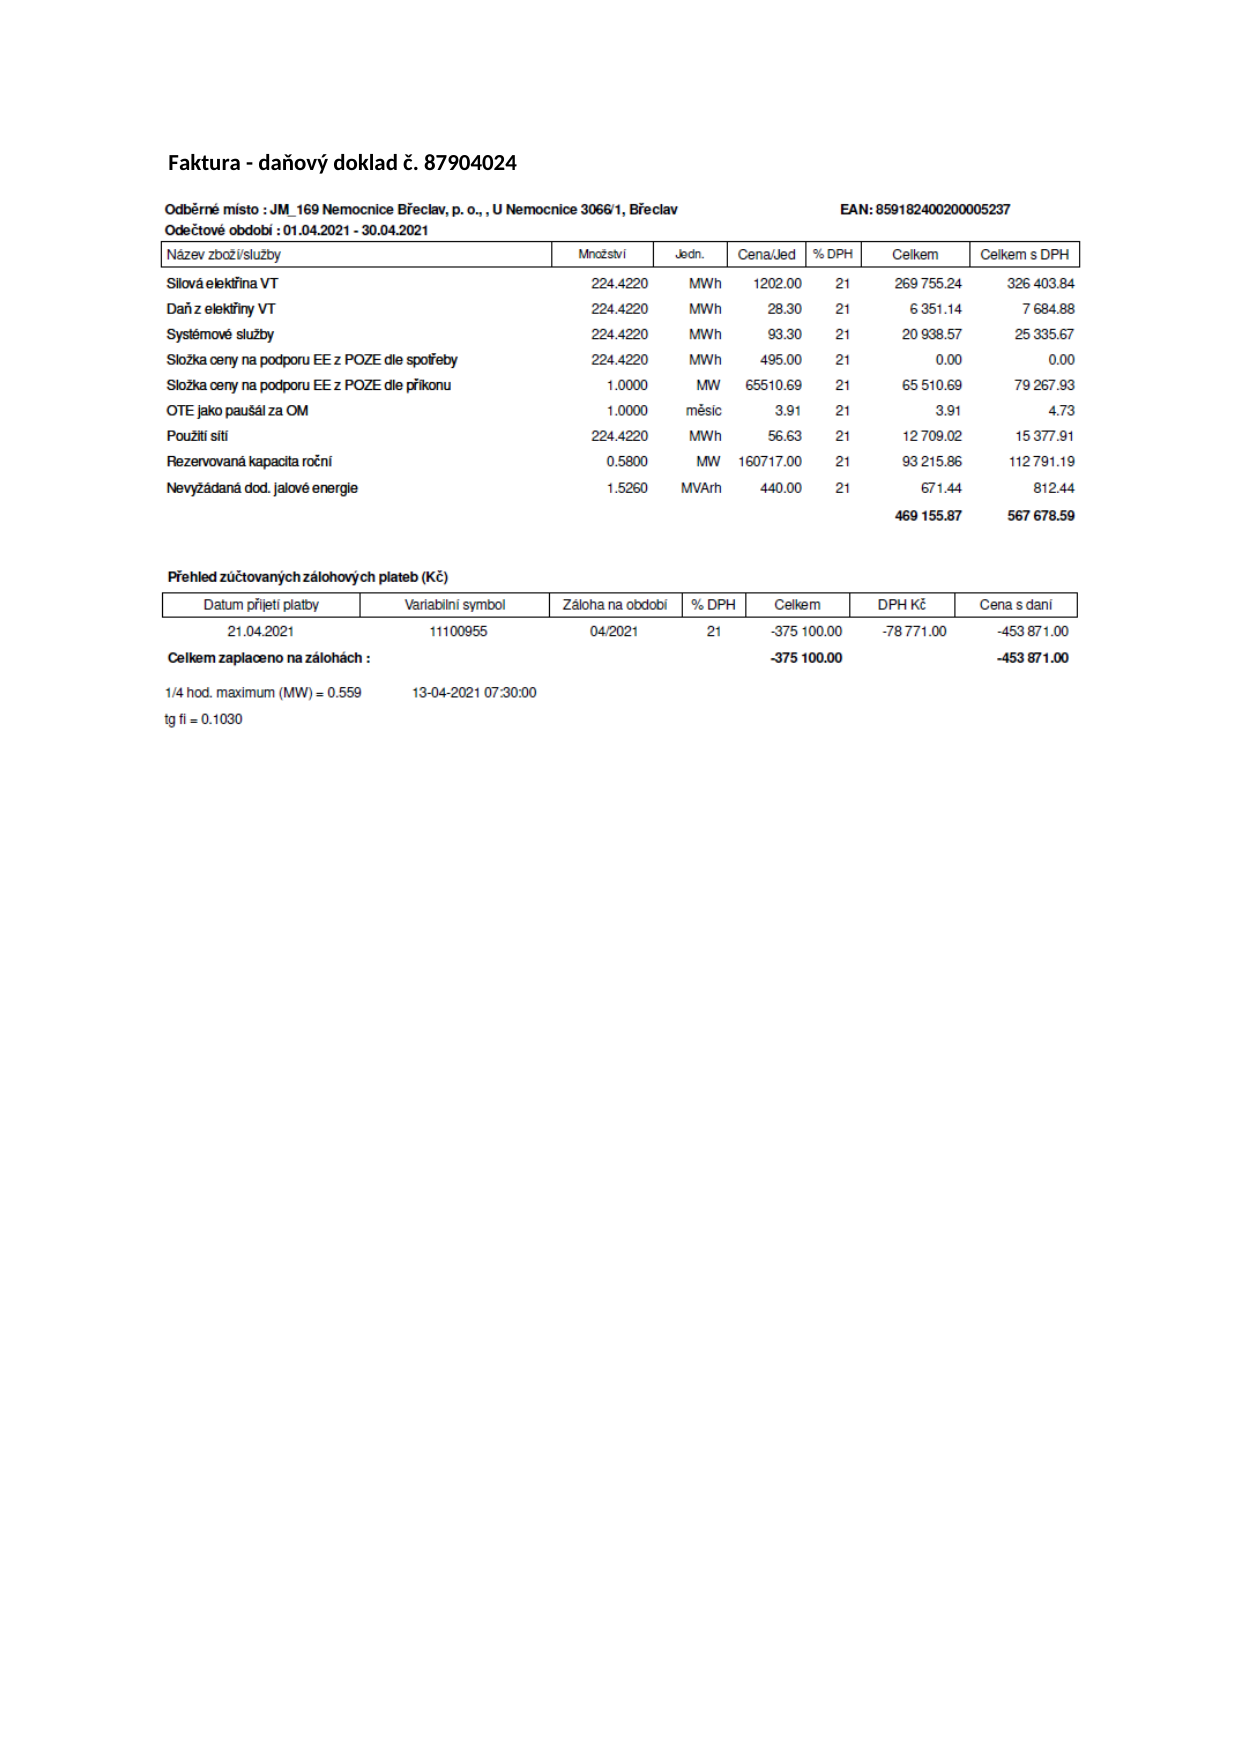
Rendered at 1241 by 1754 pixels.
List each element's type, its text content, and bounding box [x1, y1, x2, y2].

picture [147, 196, 1093, 753]
text Faktura - daňový doklad č. 87904024 [148, 148, 1093, 176]
